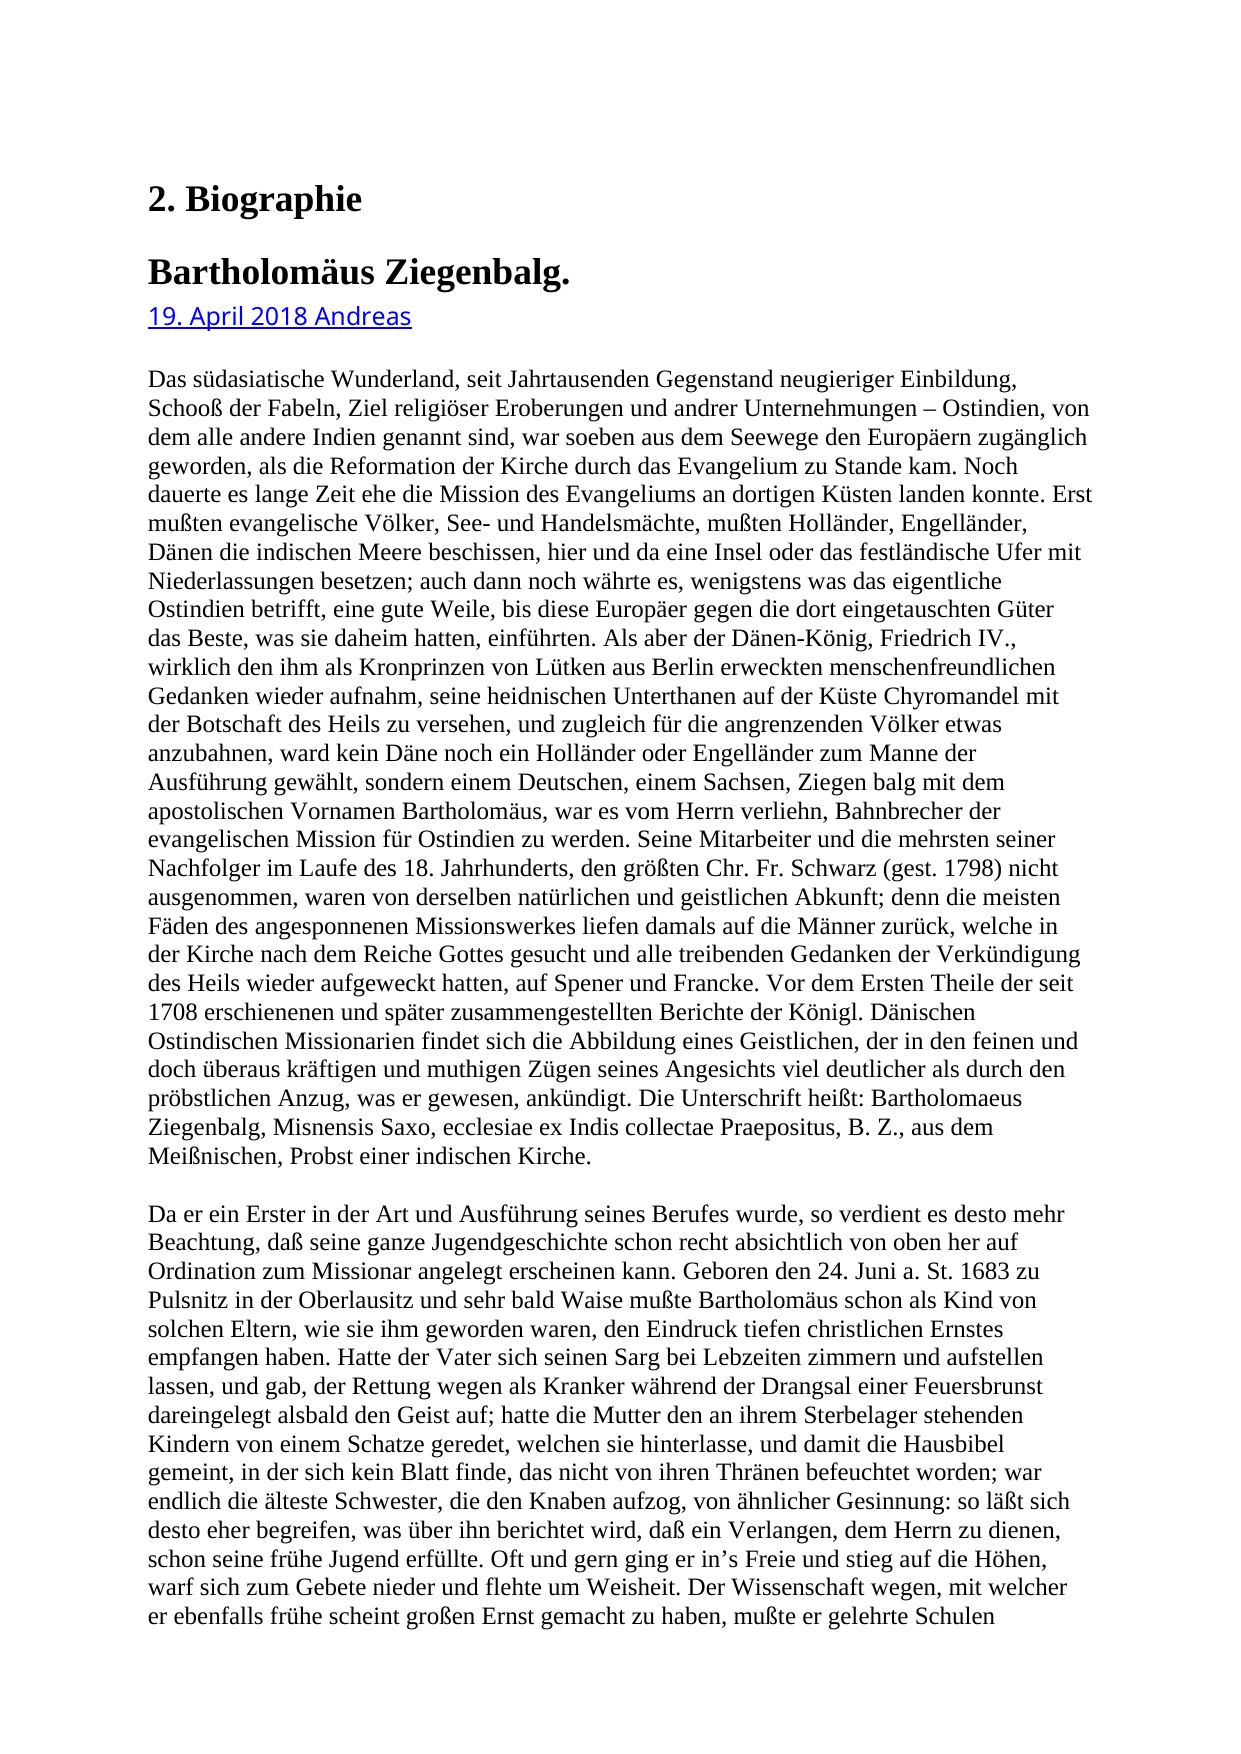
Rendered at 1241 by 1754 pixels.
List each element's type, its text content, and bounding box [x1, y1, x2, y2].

text Das südasiatische Wunderland, seit Jahrtausenden Gegenstand neugieriger Einbildung, Schooß der Fabeln, Ziel religiöser Eroberungen und andrer Unternehmungen – Ostindien, von dem alle andere Indien genannt sind, war soeben aus dem Seewege den Europäern zugänglich geworden, als die Reformation der Kirche durch das Evangelium zu Stande kam. Noch dauerte es lange Zeit ehe die Mission des Evangeliums an dortigen Küsten landen konnte. Erst mußten evangelische Völker, See- und Handelsmächte, mußten Holländer, Engelländer, Dänen die indischen Meere beschissen, hier und da eine Insel oder das festländische Ufer mit Niederlassungen besetzen; auch dann noch währte es, wenigstens was das eigentliche Ostindien betrifft, eine gute Weile, bis diese Europäer gegen die dort eingetauschten Güter das Beste, was sie daheim hatten, einführten. Als aber der Dänen-König, Friedrich IV., wirklich den ihm als Kronprinzen von Lütken aus Berlin erweckten menschenfreundlichen Gedanken wieder aufnahm, seine heidnischen Unterthanen auf der Küste Chyromandel mit der Botschaft des Heils zu versehen, und zugleich für die angrenzenden Völker etwas anzubahnen, ward kein Däne noch ein Holländer oder Engelländer zum Manne der Ausführung gewählt, sondern einem Deutschen, einem Sachsen, Ziegen balg mit dem apostolischen Vornamen Bartholomäus, war es vom Herrn verliehn, Bahnbrecher der evangelischen Mission für Ostindien zu werden. Seine Mitarbeiter und die mehrsten seiner Nachfolger im Laufe des 18. Jahrhunderts, den größten Chr. Fr. Schwarz (gest. 1798) nicht ausgenommen, waren von derselben natürlichen und geistlichen Abkunft; denn die meisten Fäden des angesponnenen Missionswerkes liefen damals auf die Männer zurück, welche in der Kirche nach dem Reiche Gottes gesucht und alle treibenden Gedanken der Verkündigung des Heils wieder aufgeweckt hatten, auf Spener und Francke. Vor dem Ersten Theile der seit 1708 erschienenen und später zusammengestellten Berichte der Königl. Dänischen Ostindischen Missionarien findet sich die Abbildung eines Geistlichen, der in den feinen und doch überaus kräftigen und muthigen Zügen seines Angesichts viel deutlicher als durch den pröbstlichen Anzug, was er gewesen, ankündigt. Die Unterschrift heißt: Bartholomaeus Ziegenbalg, Misnensis Saxo, ecclesiae ex Indis collectae Praepositus, B. Z., aus dem Meißnischen, Probst einer indischen Kirche. [148, 364, 1093, 1169]
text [148, 1199, 1093, 1630]
subtitle 2. Biographie [148, 177, 1093, 220]
subtitle Bartholomäus Ziegenbalg. [148, 249, 1093, 292]
subtitle 19. April 2018 Andreas [148, 299, 1093, 333]
